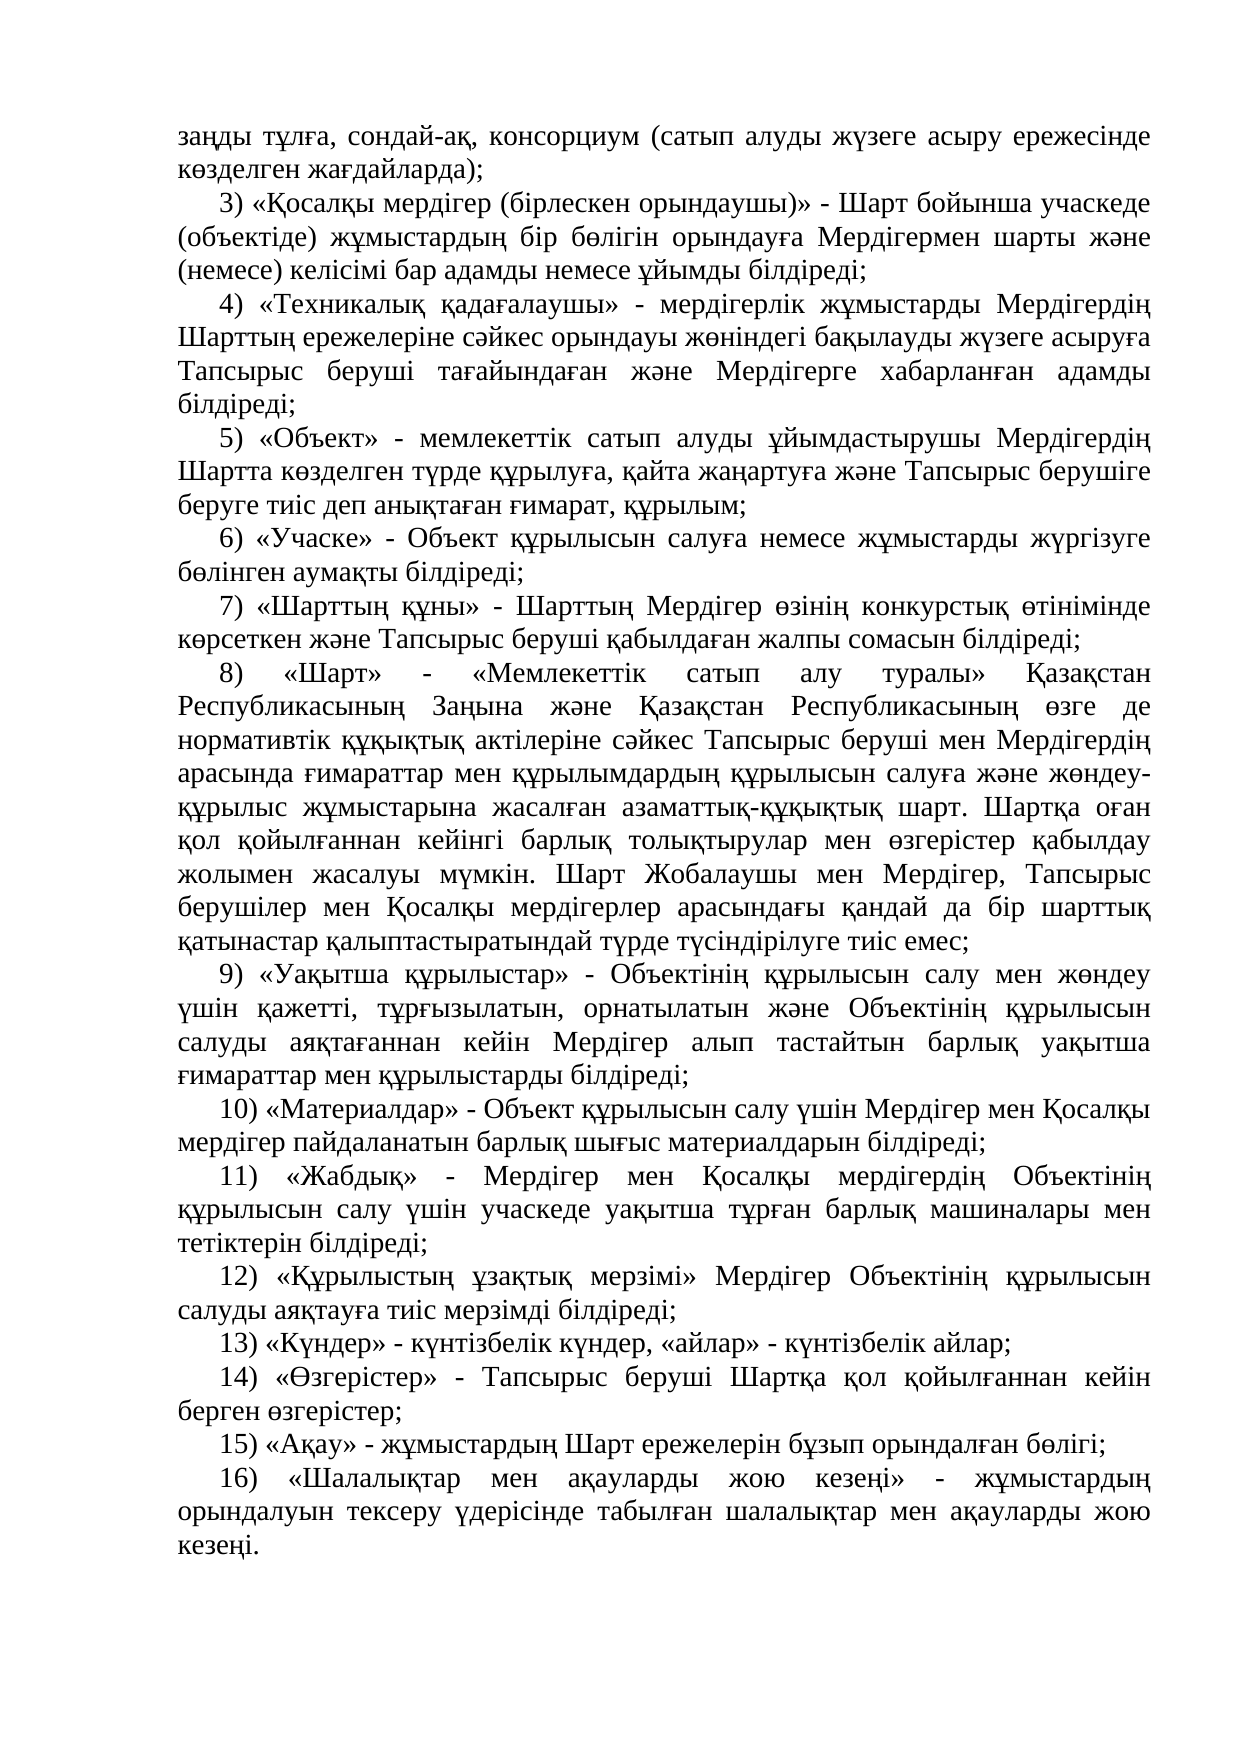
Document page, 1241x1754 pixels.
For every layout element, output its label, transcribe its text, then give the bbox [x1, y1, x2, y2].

text 5) «Объект» - мемлекеттік сатып алуды ұйымдастырушы Мердігердің Шартта көзделген түрде құрылуға, қайта жаңартуға және Тапсырыс берушіге беруге тиіс деп анықтаған ғимарат, құрылым; [177, 420, 1152, 521]
text 6) «Учаске» - Объект құрылысын салуға немесе жұмыстарды жүргізуге бөлінген аумақты білдіреді; [177, 521, 1152, 588]
text 13) «Күндер» - күнтізбелік күндер, «айлар» - күнтізбелік айлар; [177, 1326, 1152, 1359]
text 7) «Шарттың құны» - Шарттың Мердігер өзінің конкурстық өтінімінде көрсеткен және Тапсырыс беруші қабылдаған жалпы сомасын білдіреді; [177, 588, 1152, 655]
text 14) «Өзгерістер» - Тапсырыс беруші Шартқа қол қойылғаннан кейін берген өзгерістер; [177, 1359, 1152, 1426]
text 9) «Уақытша құрылыстар» - Объектінің құрылысын салу мен жөндеу үшін қажетті, тұрғызылатын, орнатылатын және Объектінің құрылысын салуды аяқтағаннан кейін Мердігер алып тастайтын барлық уақытша ғимараттар мен құрылыстарды білдіреді; [177, 957, 1152, 1091]
text 12) «Құрылыстың ұзақтық мерзімі» Мердігер Объектінің құрылысын салуды аяқтауға тиіс мерзімді білдіреді; [177, 1258, 1152, 1326]
text 11) «Жабдық» - Мердігер мен Қосалқы мердігердің Объектінің құрылысын салу үшін учаскеде уақытша тұрған барлық машиналары мен тетіктерін білдіреді; [177, 1158, 1152, 1258]
text 8) «Шарт» - «Мемлекеттік сатып алу туралы» Қазақстан Республикасының Заңына және Қазақстан Республикасының өзге де нормативтік құқықтық актілеріне сәйкес Тапсырыс беруші мен Мердігердің арасында ғимараттар мен құрылымдардың құрылысын салуға және жөндеу-құрылыс жұмыстарына жасалған азаматтық-құқықтық шарт. Шартқа оған қол қойылғаннан кейінгі барлық толықтырулар мен өзгерістер қабылдау жолымен жасалуы мүмкін. Шарт Жобалаушы мен Мердігер, Тапсырыс берушілер мен Қосалқы мердігерлер арасындағы қандай да бір шарттық қатынастар қалыптастыратындай түрде түсіндірілуге тиіс емес; [177, 655, 1152, 957]
text 16) «Шалалықтар мен ақауларды жою кезеңі» - жұмыстардың орындалуын тексеру үдерісінде табылған шалалықтар мен ақауларды жою кезеңі. [177, 1460, 1152, 1560]
text 10) «Материалдар» - Объект құрылысын салу үшін Мердігер мен Қосалқы мердігер пайдаланатын барлық шығыс материалдарын білдіреді; [177, 1091, 1152, 1158]
text 15) «Ақау» - жұмыстардың Шарт ережелерін бұзып орындалған бөлігі; [177, 1426, 1152, 1460]
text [177, 118, 1152, 185]
text 4) «Техникалық қадағалаушы» - мердігерлік жұмыстарды Мердігердің Шарттың ережелеріне сәйкес орындауы жөніндегі бақылауды жүзеге асыруға Тапсырыс беруші тағайындаған және Мердігерге хабарланған адамды білдіреді; [177, 286, 1152, 420]
text 3) «Қосалқы мердігер (бірлескен орындаушы)» - Шарт бойынша учаскеде (объектіде) жұмыстардың бір бөлігін орындауға Мердігермен шарты және (немесе) келісімі бар адамды немесе ұйымды білдіреді; [177, 185, 1152, 286]
